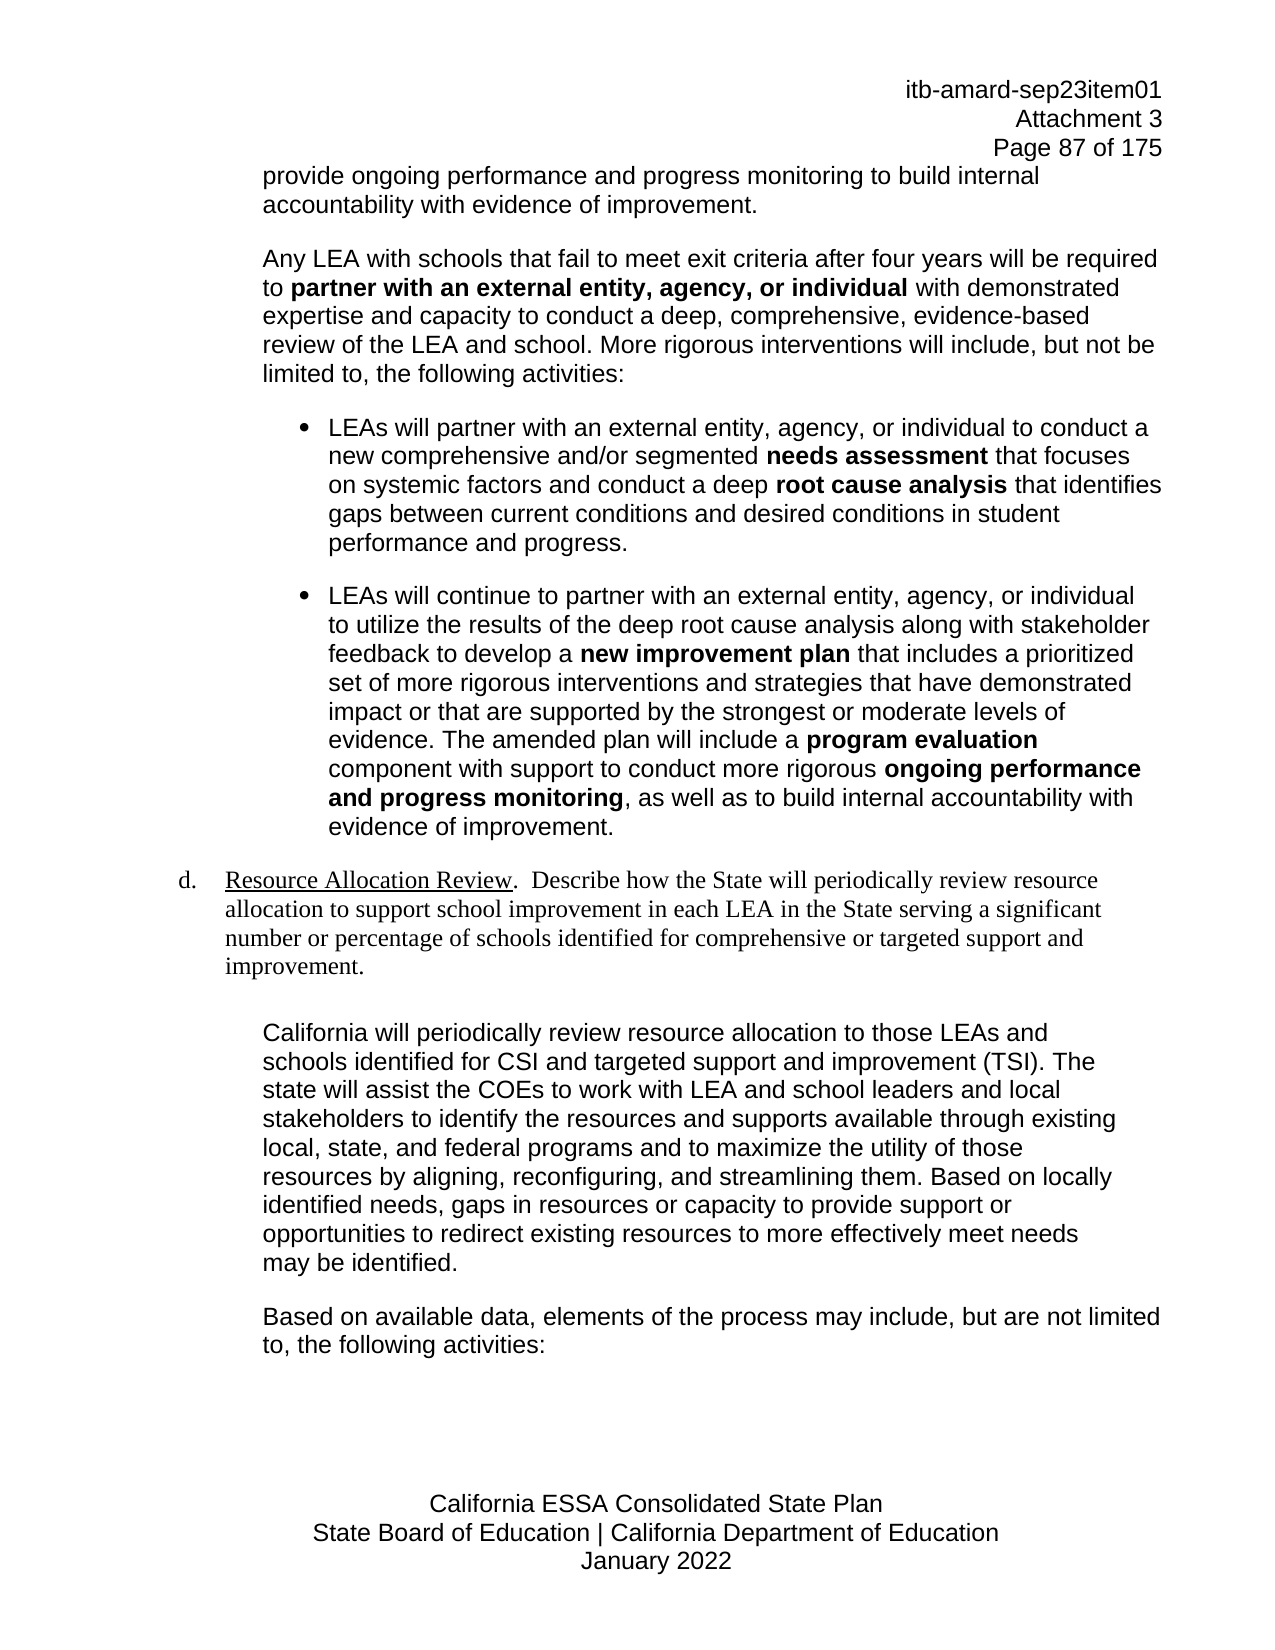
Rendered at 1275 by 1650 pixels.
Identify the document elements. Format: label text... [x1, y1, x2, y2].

list LEAs will continue to partner with an external entity, agency, or individual to utilize the results of the deep root cause analysis along with stakeholder feedback to develop a new improvement plan that includes a prioritized set of more rigorous interventions and strategies that have demonstrated impact or that are supported by the strongest or moderate levels of evidence. The amended plan will include a program evaluation component with support to conduct more rigorous ongoing performance and progress monitoring, as well as to build internal accountability with evidence of improvement. [300, 581, 1162, 840]
list Resource Allocation Review. Describe how the State will periodically review resource allocation to support school improvement in each LEA in the State serving a significant number or percentage of schools identified for comprehensive or targeted support and improvement. [178, 865, 1162, 980]
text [262, 161, 1162, 219]
text California will periodically review resource allocation to those LEAs and schools identified for CSI and targeted support and improvement (TSI). The state will assist the COEs to work with LEA and school leaders and local stakeholders to identify the resources and supports available through existing local, state, and federal programs and to maximize the utility of those resources by aligning, reconfiguring, and streamlining them. Based on locally identified needs, gaps in resources or capacity to provide support or opportunities to redirect existing resources to more effectively meet needs may be identified. [262, 1018, 1125, 1276]
text Based on available data, elements of the process may include, but are not limited to, the following activities: [262, 1301, 1162, 1359]
list LEAs will partner with an external entity, agency, or individual to conduct a new comprehensive and/or segmented needs assessment that focuses on systemic factors and conduct a deep root cause analysis that identifies gaps between current conditions and desired conditions in student performance and progress. [300, 412, 1162, 556]
text Any LEA with schools that fail to meet exit criteria after four years will be required to partner with an external entity, agency, or individual with demonstrated expertise and capacity to conduct a deep, comprehensive, evidence-based review of the LEA and school. More rigorous interventions will include, but not be limited to, the following activities: [262, 244, 1162, 387]
